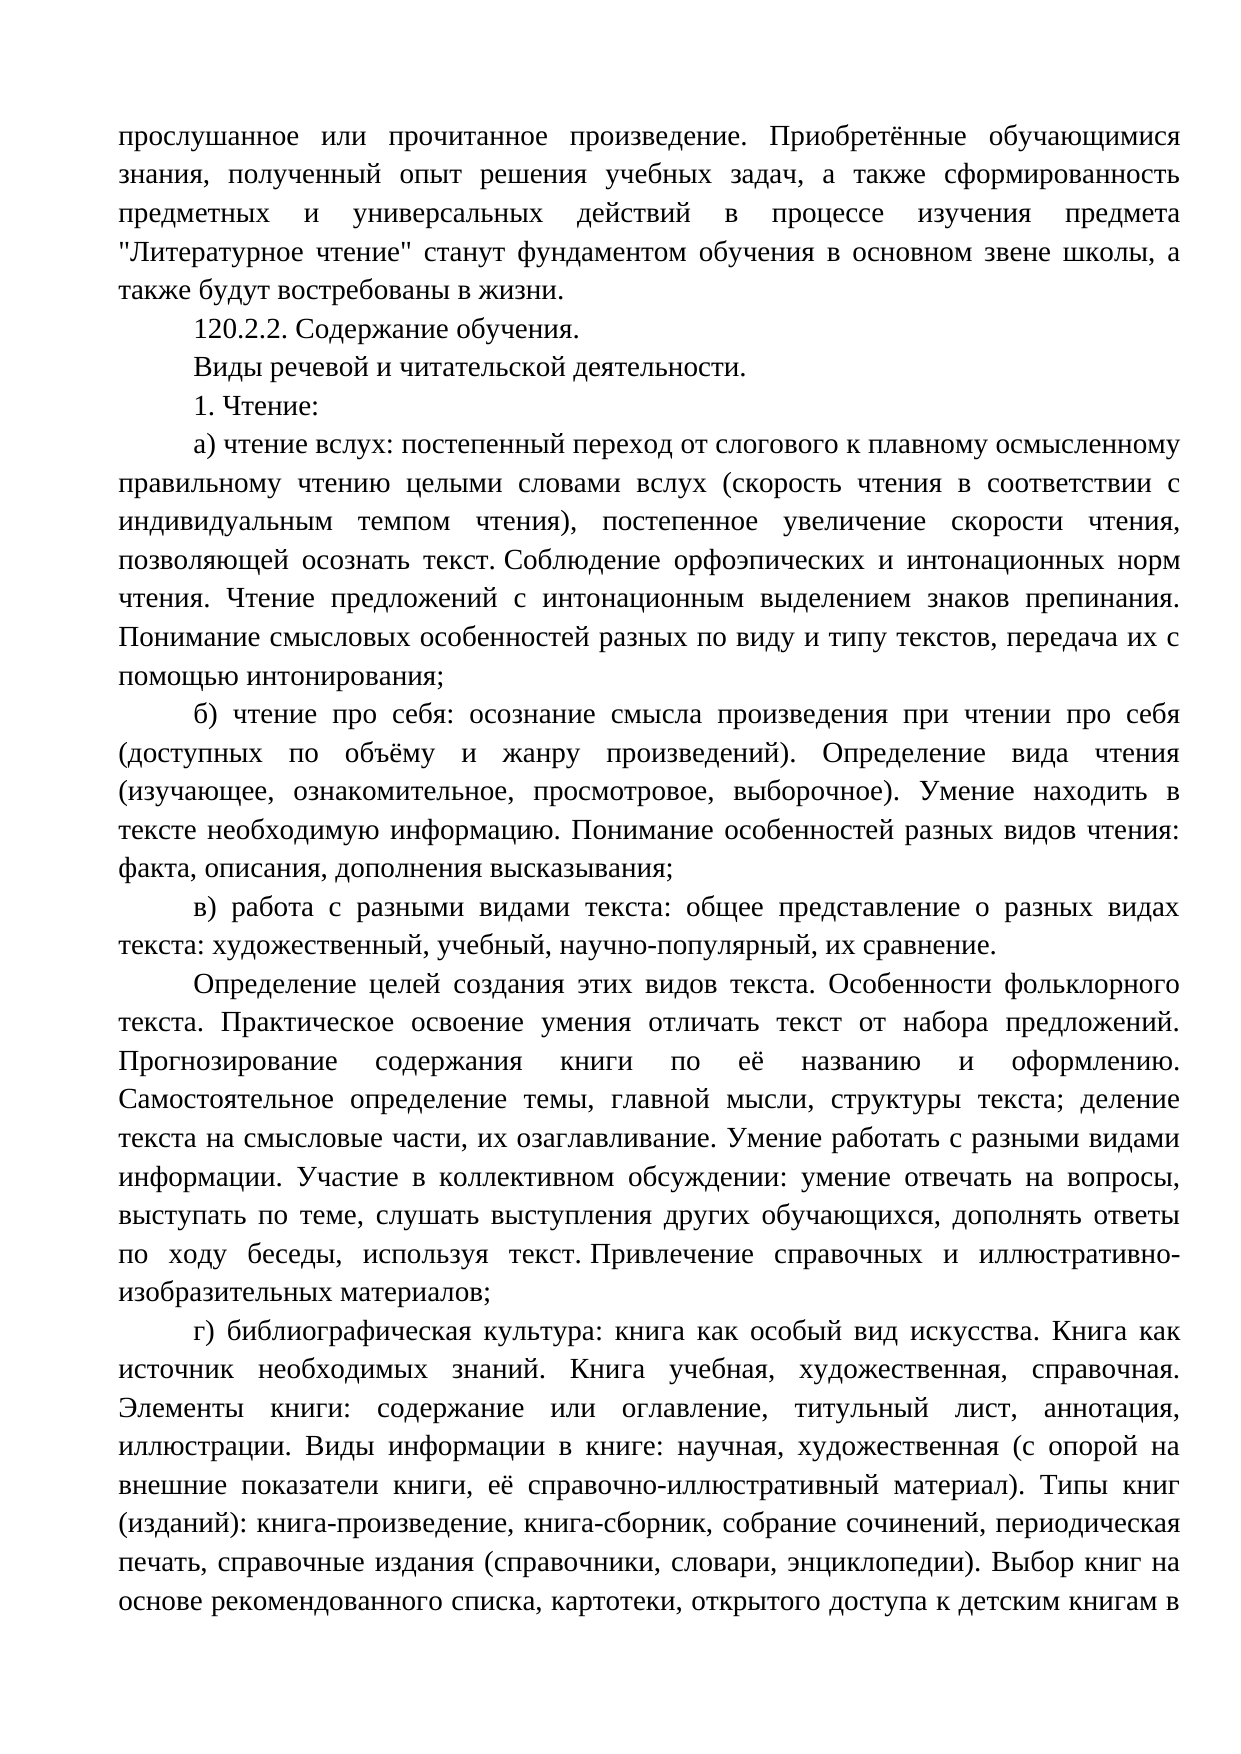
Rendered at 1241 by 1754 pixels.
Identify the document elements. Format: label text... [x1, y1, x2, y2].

text Виды речевой и читательской деятельности. [118, 349, 1181, 383]
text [118, 118, 1181, 306]
text 1. Чтение: [118, 388, 1181, 421]
text в) работа с разными видами текста: общее представление о разных видах текста: художественный, учебный, научно-популярный, их сравнение. [118, 889, 1181, 961]
text б) чтение про себя: осознание смысла произведения при чтении про себя (доступных по объёму и жанру произведений). Определение вида чтения (изучающее, ознакомительное, просмотровое, выборочное). Умение находить в тексте необходимую информацию. Понимание особенностей разных видов чтения: факта, описания, дополнения высказывания; [118, 696, 1181, 884]
text Определение целей создания этих видов текста. Особенности фольклорного текста. Практическое освоение умения отличать текст от набора предложений. Прогнозирование содержания книги по её названию и оформлению. Самостоятельное определение темы, главной мысли, структуры текста; деление текста на смысловые части, их озаглавливание. Умение работать с разными видами информации. Участие в коллективном обсуждении: умение отвечать на вопросы, выступать по теме, слушать выступления других обучающихся, дополнять ответы по ходу беседы, используя текст. Привлечение справочных и иллюстративно-изобразительных материалов; [118, 966, 1181, 1308]
text 120.2.2. Содержание обучения. [118, 311, 1181, 344]
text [118, 1313, 1181, 1616]
text а) чтение вслух: постепенный переход от слогового к плавному осмысленному правильному чтению целыми словами вслух (скорость чтения в соответствии с индивидуальным темпом чтения), постепенное увеличение скорости чтения, позволяющей осознать текст. Соблюдение орфоэпических и интонационных норм чтения. Чтение предложений с интонационным выделением знаков препинания. Понимание смысловых особенностей разных по виду и типу текстов, передача их с помощью интонирования; [118, 426, 1181, 691]
